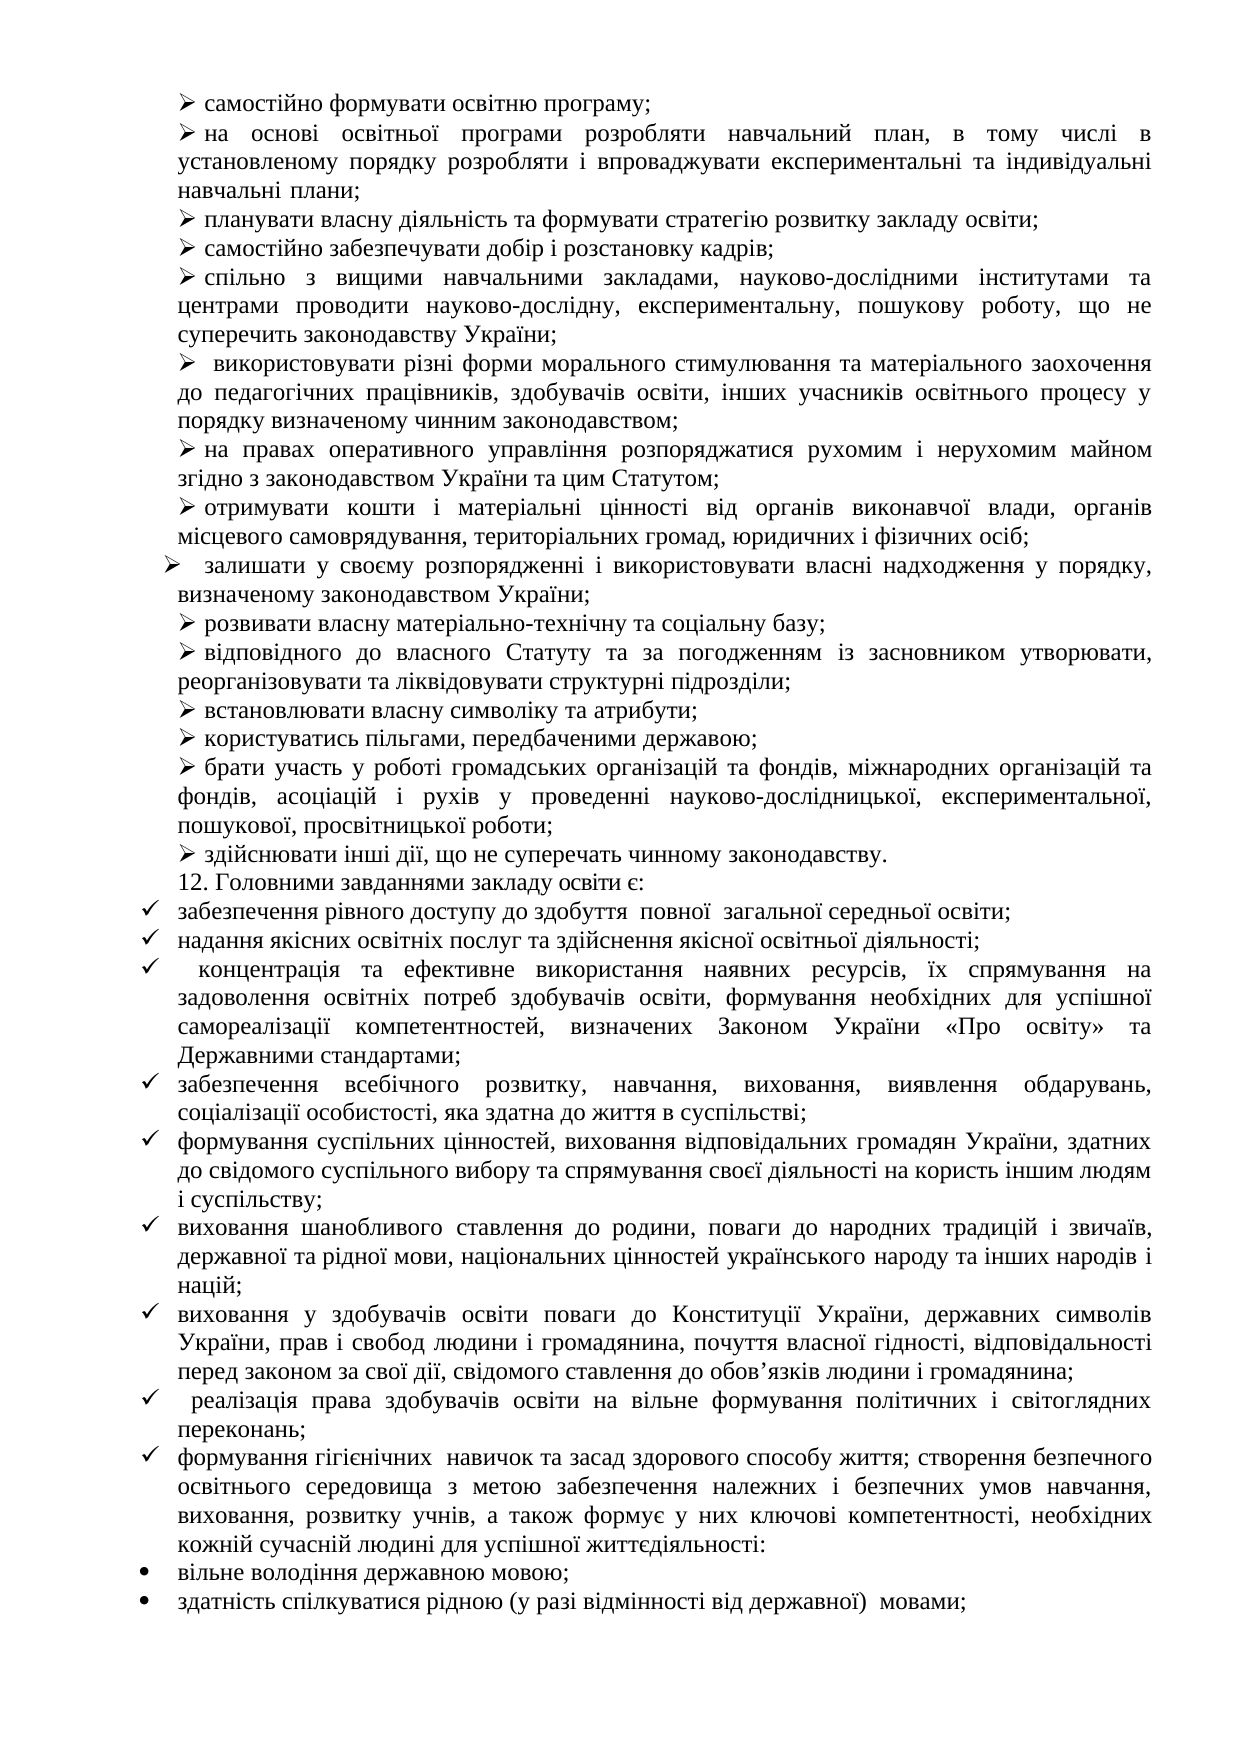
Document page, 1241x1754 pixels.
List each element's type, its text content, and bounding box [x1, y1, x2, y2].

list забезпечення рівного доступу до здобуття повної загальної середньої освiти; [140, 896, 1152, 925]
list розвивати власну матеріально-технічну та соціальну базу; [177, 608, 1152, 637]
list самостійно забезпечувати добір і розстановку кадрів; [177, 233, 1152, 262]
list відповідного до власного Статуту та за погодженням із засновником утворювати, реорганізовувати та ліквідовувати структурні підрозділи; [177, 637, 1152, 694]
list брати участь у роботі громадських організацій та фондів, міжнародних організацій та фондів, асоціацій і рухів у проведенні науково-дослідницької, експериментальної, пошукової, просвітницької роботи; [177, 752, 1152, 839]
list користуватись пільгами, передбаченими державою; [177, 723, 1152, 752]
list забезпечення всебічного розвитку, навчання, виховання, виявлення обдарувань, соціалізації особистості, яка здатна до життя в суспільстві; [140, 1069, 1152, 1126]
list планувати власну діяльність та формувати стратегію розвитку закладу освіти; [177, 204, 1152, 233]
list 12. Головними завданнями закладу освіти є: [177, 867, 1152, 896]
list здійснювати інші дії, що не суперечать чинному законодавству. [177, 839, 1152, 867]
list формування суспільних цінностей, виховання відповідальних громадян України, здатних до свідомого суспільного вибору та спрямування своєї діяльності на користь іншим людям і суспільству; [140, 1126, 1152, 1212]
list самостійно формувати освітню програму; [177, 89, 1152, 117]
list виховання у здобувачів освіти поваги до Конституції України, державних символів України, прав i свобод людини i громадянина, почуття власної гідності, відповідальності перед законом за свої дії, свідомого ставлення до обов’язків людини i громадянина; [140, 1299, 1152, 1385]
list формування гігієнічних навичок та засад здорового способу життя; створення безпечного освітнього середовища з метою забезпечення належних і безпечних умов навчання, виховання, розвитку учнів, а також формує у них ключові компетентності, необхідних кожній сучасній людині для успішної життєдіяльності: [140, 1442, 1152, 1557]
list на основі освітньої програми розробляти навчальний план, в тому числі в установленому порядку розробляти і впроваджувати експериментальні та індивідуальні навчальні плани; [177, 118, 1152, 204]
list встановлювати власну символіку та атрибути; [177, 695, 1152, 723]
list використовувати різні форми морального стимулювання та матеріального заохочення до педагогічних працівників, здобувачів освіти, інших учасників освітнього процесу у порядку визначеному чинним законодавством; [177, 348, 1152, 434]
list вільне володіння державною мовою; [140, 1557, 1152, 1586]
list залишати у своєму розпорядженні і використовувати власні надходження у порядку, визначеному законодавством України; [162, 550, 1152, 607]
list отримувати кошти і матеріальні цінності від органів виконавчої влади, органів місцевого самоврядування, територіальних громад, юридичних і фізичних осіб; [177, 492, 1152, 550]
list на правах оперативного управління розпоряджатися рухомим і нерухомим майном згідно з законодавством України та цим Статутом; [177, 434, 1152, 492]
list виховання шанобливого ставлення до родини, поваги до народних традицій i звичаїв, державної та рідної мови, національних цінностей українського народу та інших народів i націй; [140, 1212, 1152, 1299]
list надання якісних освітніх послуг та здійснення якісної освітньої діяльності; [140, 925, 1152, 954]
list здатність спілкуватися рідною (у разі відмінності від державної) мовами; [140, 1586, 1152, 1615]
list концентрація та ефективне використання наявних ресурсів, ïx спрямування на задоволення освітніх потреб здобувачів освіти, формування необхідних для успішної самореалізації компетентностей, визначених Законом України «Про освіту» та Державними стандартами; [140, 954, 1152, 1069]
list реалізація права здобувачів освіти на вільне формування політичних i світоглядних переконань; [140, 1385, 1152, 1442]
list спільно з вищими навчальними закладами, науково-дослідними інститутами та центрами проводити науково-дослідну, експериментальну, пошукову роботу, що не суперечить законодавству України; [177, 262, 1152, 348]
